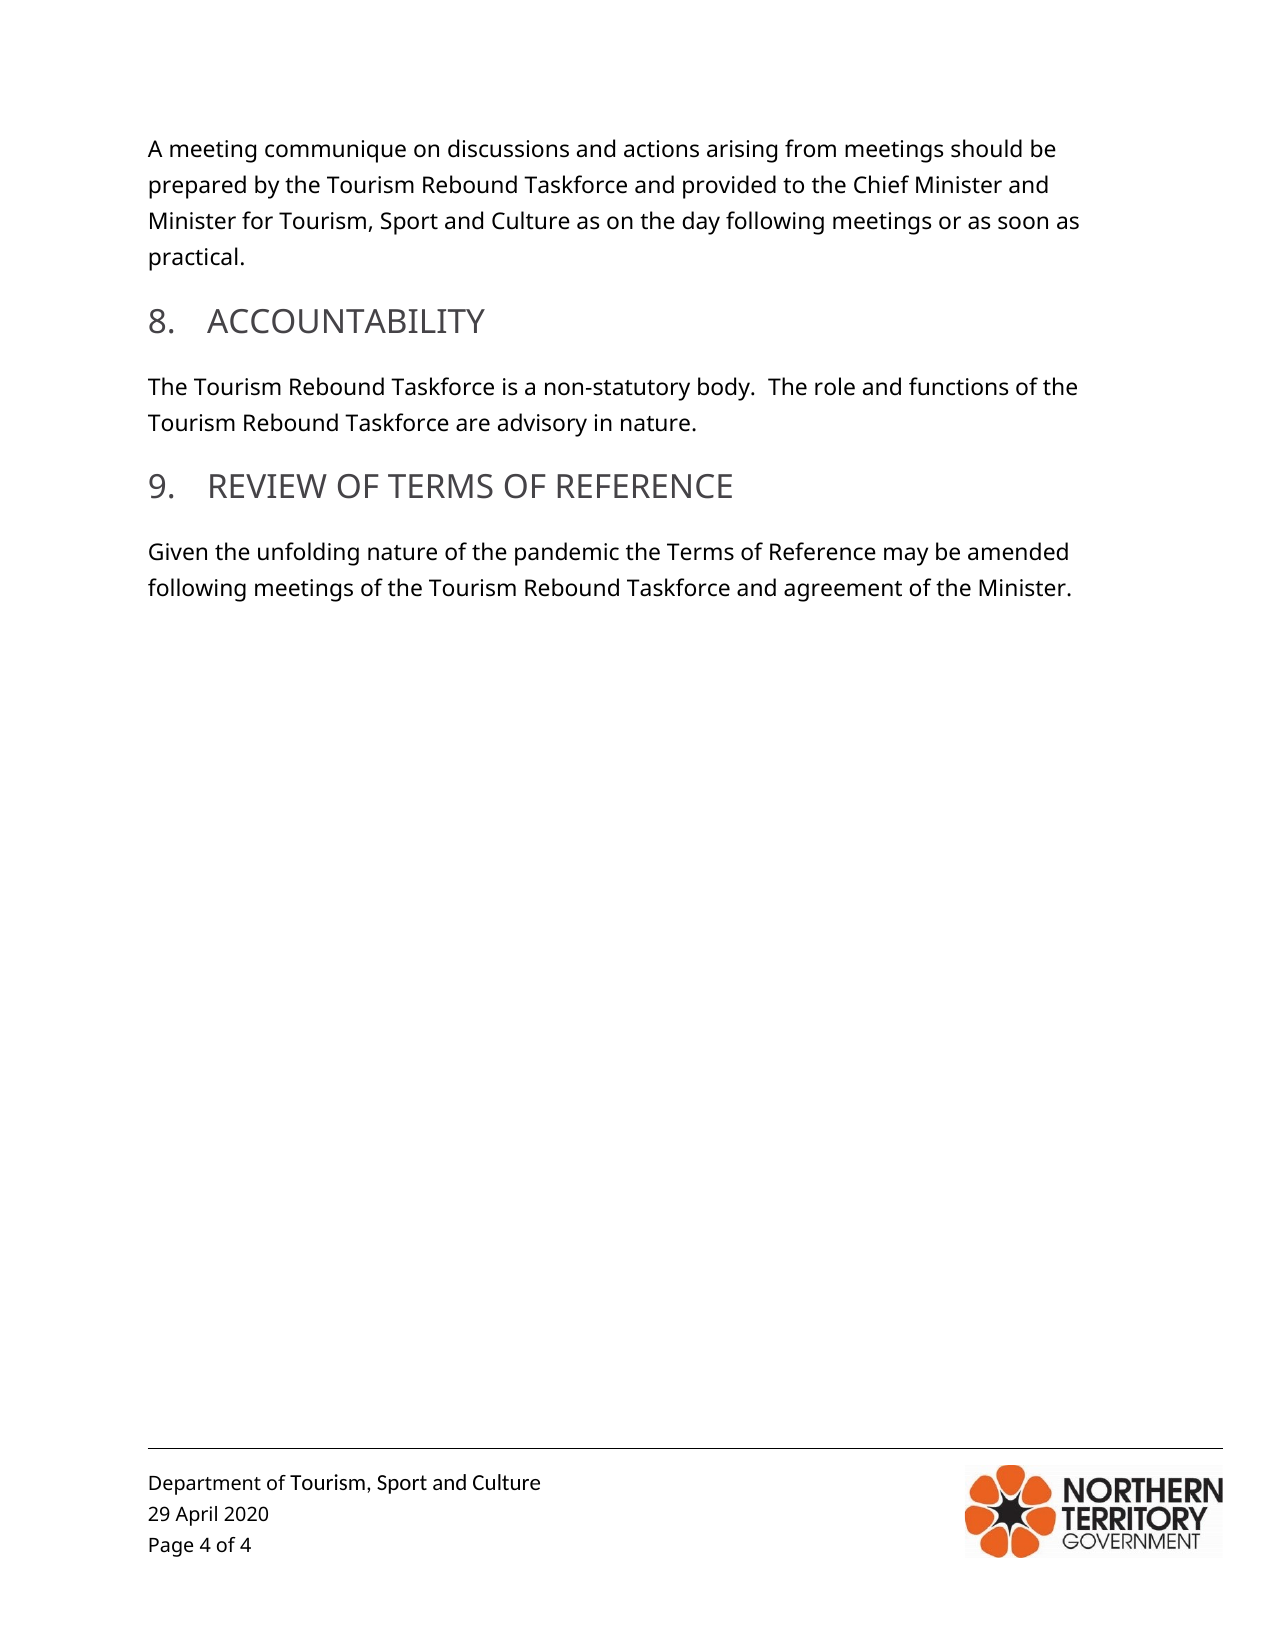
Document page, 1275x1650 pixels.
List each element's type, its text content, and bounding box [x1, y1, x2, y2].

text A meeting communique on discussions and actions arising from meetings should be prepared by the Tourism Rebound Taskforce and provided to the Chief Minister and Minister for Tourism, Sport and Culture as on the day following meetings or as soon as practical. [148, 133, 1127, 272]
text Given the unfolding nature of the pandemic the Terms of Reference may be amended following meetings of the Tourism Rebound Taskforce and agreement of the Minister. [148, 536, 1127, 603]
list REVIEW OF TERMS OF REFERENCE [148, 463, 1127, 509]
picture [964, 1465, 1223, 1558]
text The Tourism Rebound Taskforce is a non-statutory body. The role and functions of the Tourism Rebound Taskforce are advisory in nature. [148, 371, 1127, 438]
list ACCOUNTABILITY [148, 297, 1127, 343]
